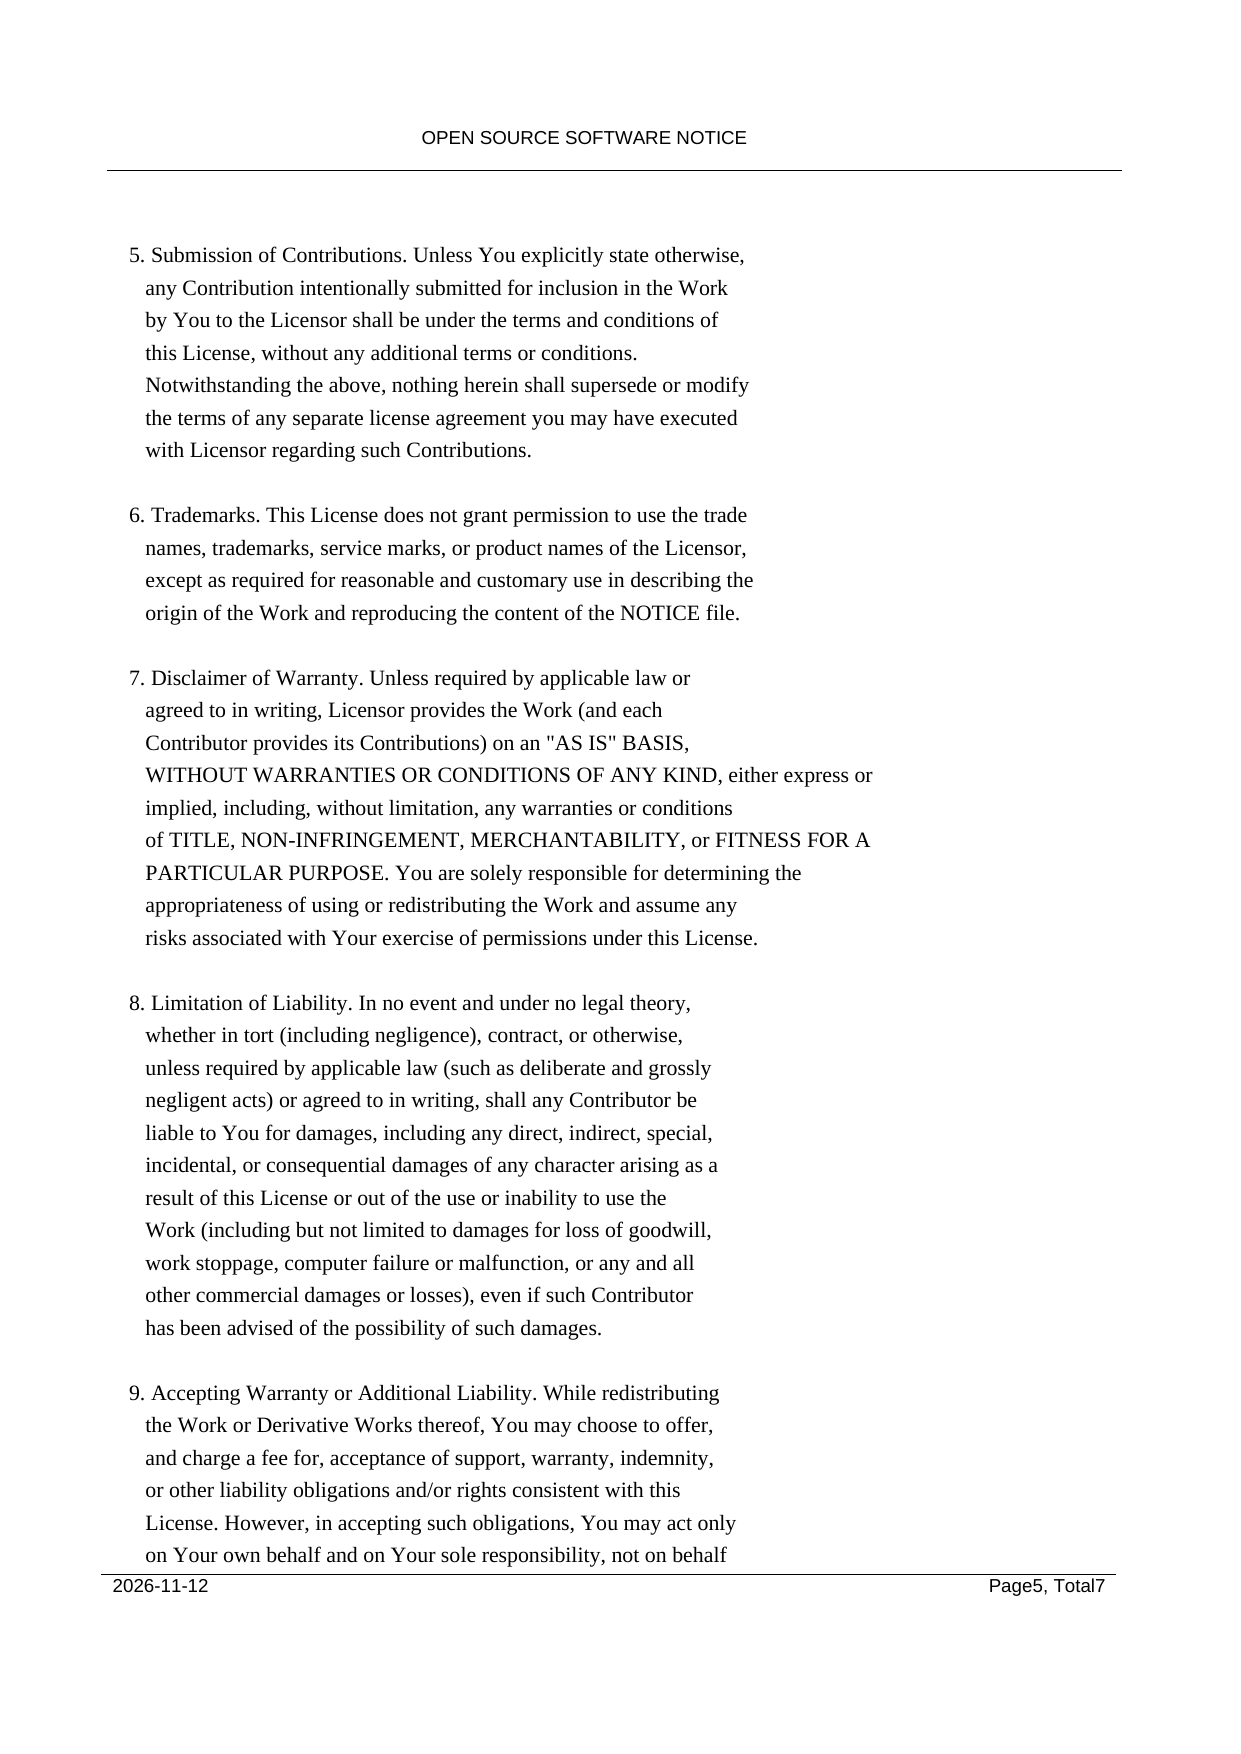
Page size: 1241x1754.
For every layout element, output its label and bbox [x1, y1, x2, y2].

text [112, 206, 1128, 1571]
